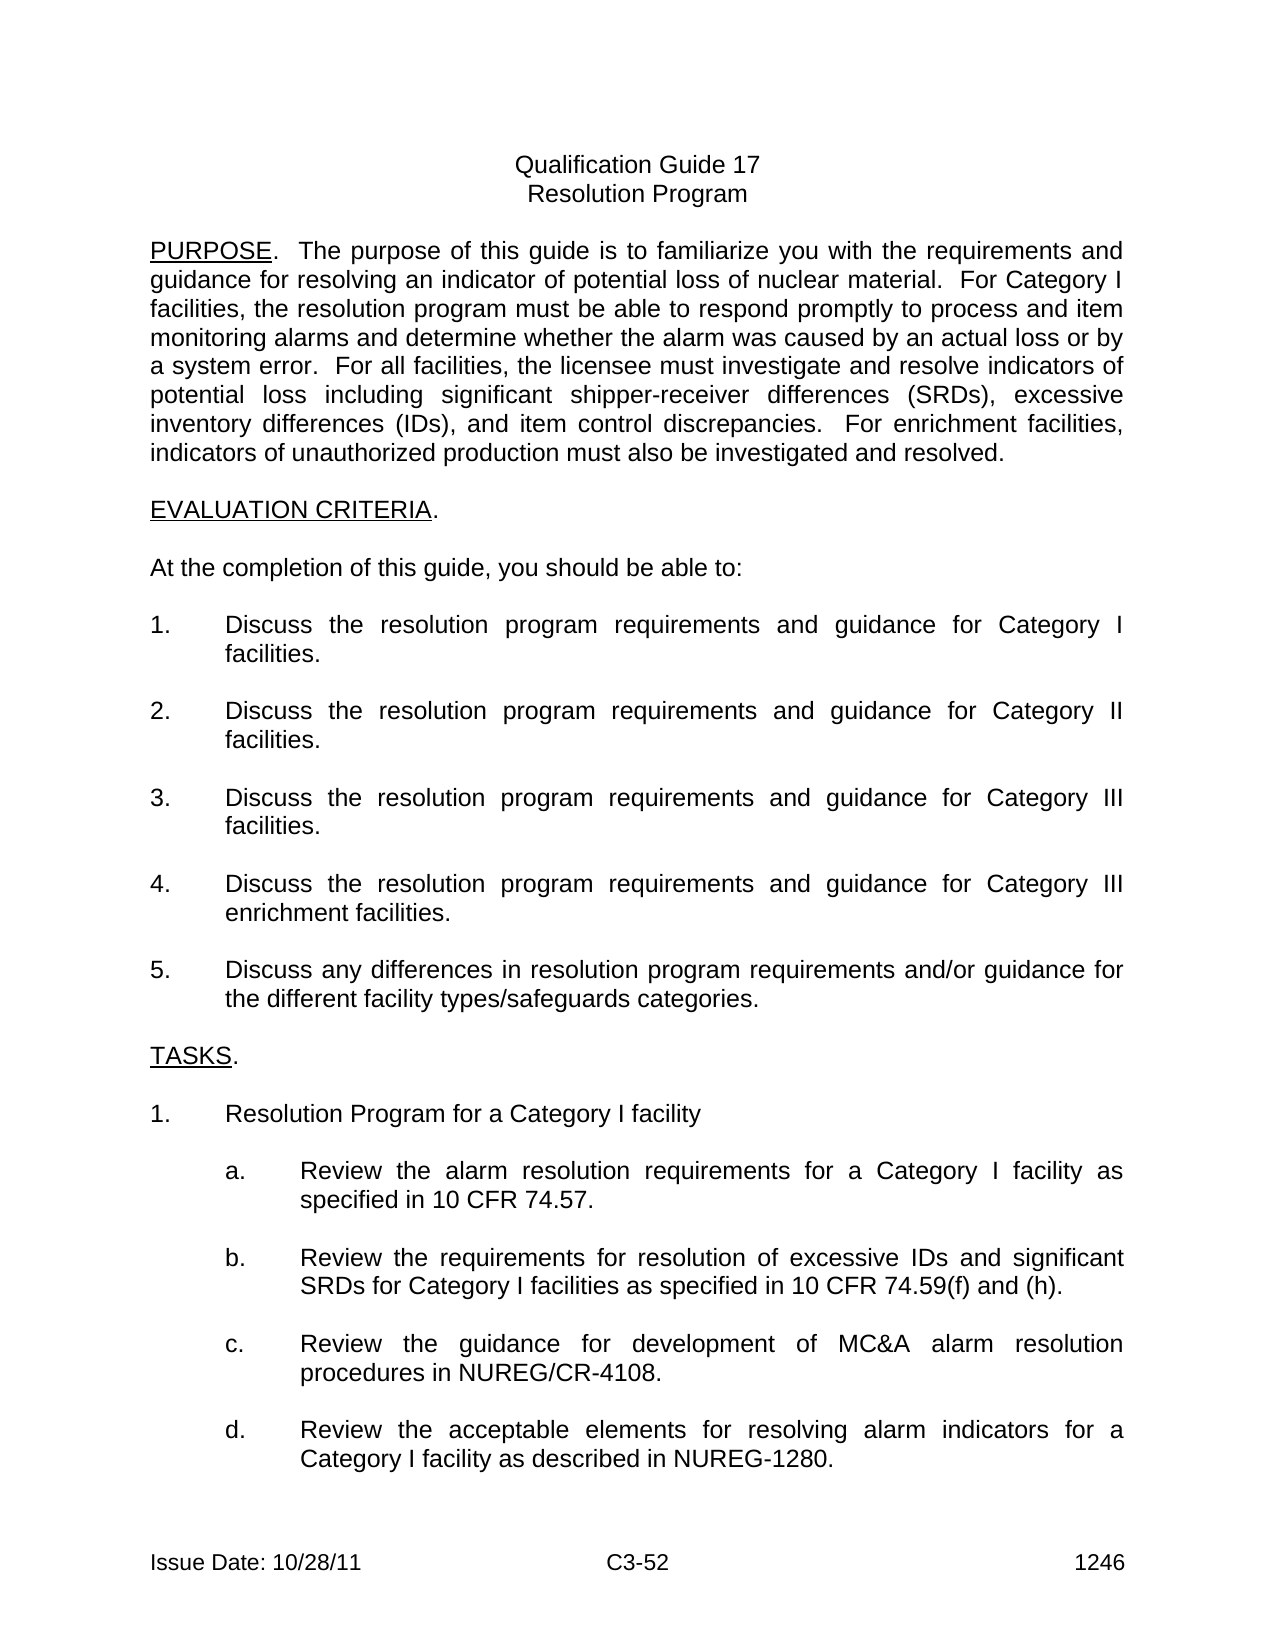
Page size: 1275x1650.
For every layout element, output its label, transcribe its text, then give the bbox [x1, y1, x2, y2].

text 2. Discuss the resolution program requirements and guidance for Category II facilities. [150, 696, 1125, 754]
text Resolution Program [150, 179, 1125, 207]
list 5. Discuss any differences in resolution program requirements and/or guidance for the different facility types/safeguards categories. [150, 955, 1125, 1012]
list 4. Discuss the resolution program requirements and guidance for Category III enrichment facilities. [150, 869, 1125, 926]
text EVALUATION CRITERIA. [150, 495, 1125, 524]
text c. Review the guidance for development of MC&A alarm resolution procedures in NUREG/CR-4108. [150, 1329, 1125, 1386]
text b. Review the requirements for resolution of excessive IDs and significant SRDs for Category I facilities as specified in 10 CFR 74.59(f) and (h). [150, 1242, 1125, 1300]
list 1. Discuss the resolution program requirements and guidance for Category I facilities. [150, 610, 1125, 667]
list 3. Discuss the resolution program requirements and guidance for Category III facilities. [150, 782, 1125, 840]
text At the completion of this guide, you should be able to: [150, 552, 1125, 581]
text d. Review the acceptable elements for resolving alarm indicators for a Category I facility as described in NUREG-1280. [150, 1415, 1125, 1472]
text 1. Resolution Program for a Category I facility [150, 1099, 1125, 1127]
text PURPOSE. The purpose of this guide is to familiarize you with the requirements and guidance for resolving an indicator of potential loss of nuclear material. For Category I facilities, the resolution program must be able to respond promptly to process and item monitoring alarms and determine whether the alarm was caused by an actual loss or by a system error. For all facilities, the licensee must investigate and resolve indicators of potential loss including significant shipper-receiver differences (SRDs), excessive inventory differences (IDs), and item control discrepancies. For enrichment facilities, indicators of unauthorized production must also be investigated and resolved. [150, 236, 1125, 466]
text TASKS. [150, 1041, 1125, 1070]
text a. Review the alarm resolution requirements for a Category I facility as specified in 10 CFR 74.57. [150, 1156, 1125, 1214]
text Qualification Guide 17 [150, 150, 1125, 179]
